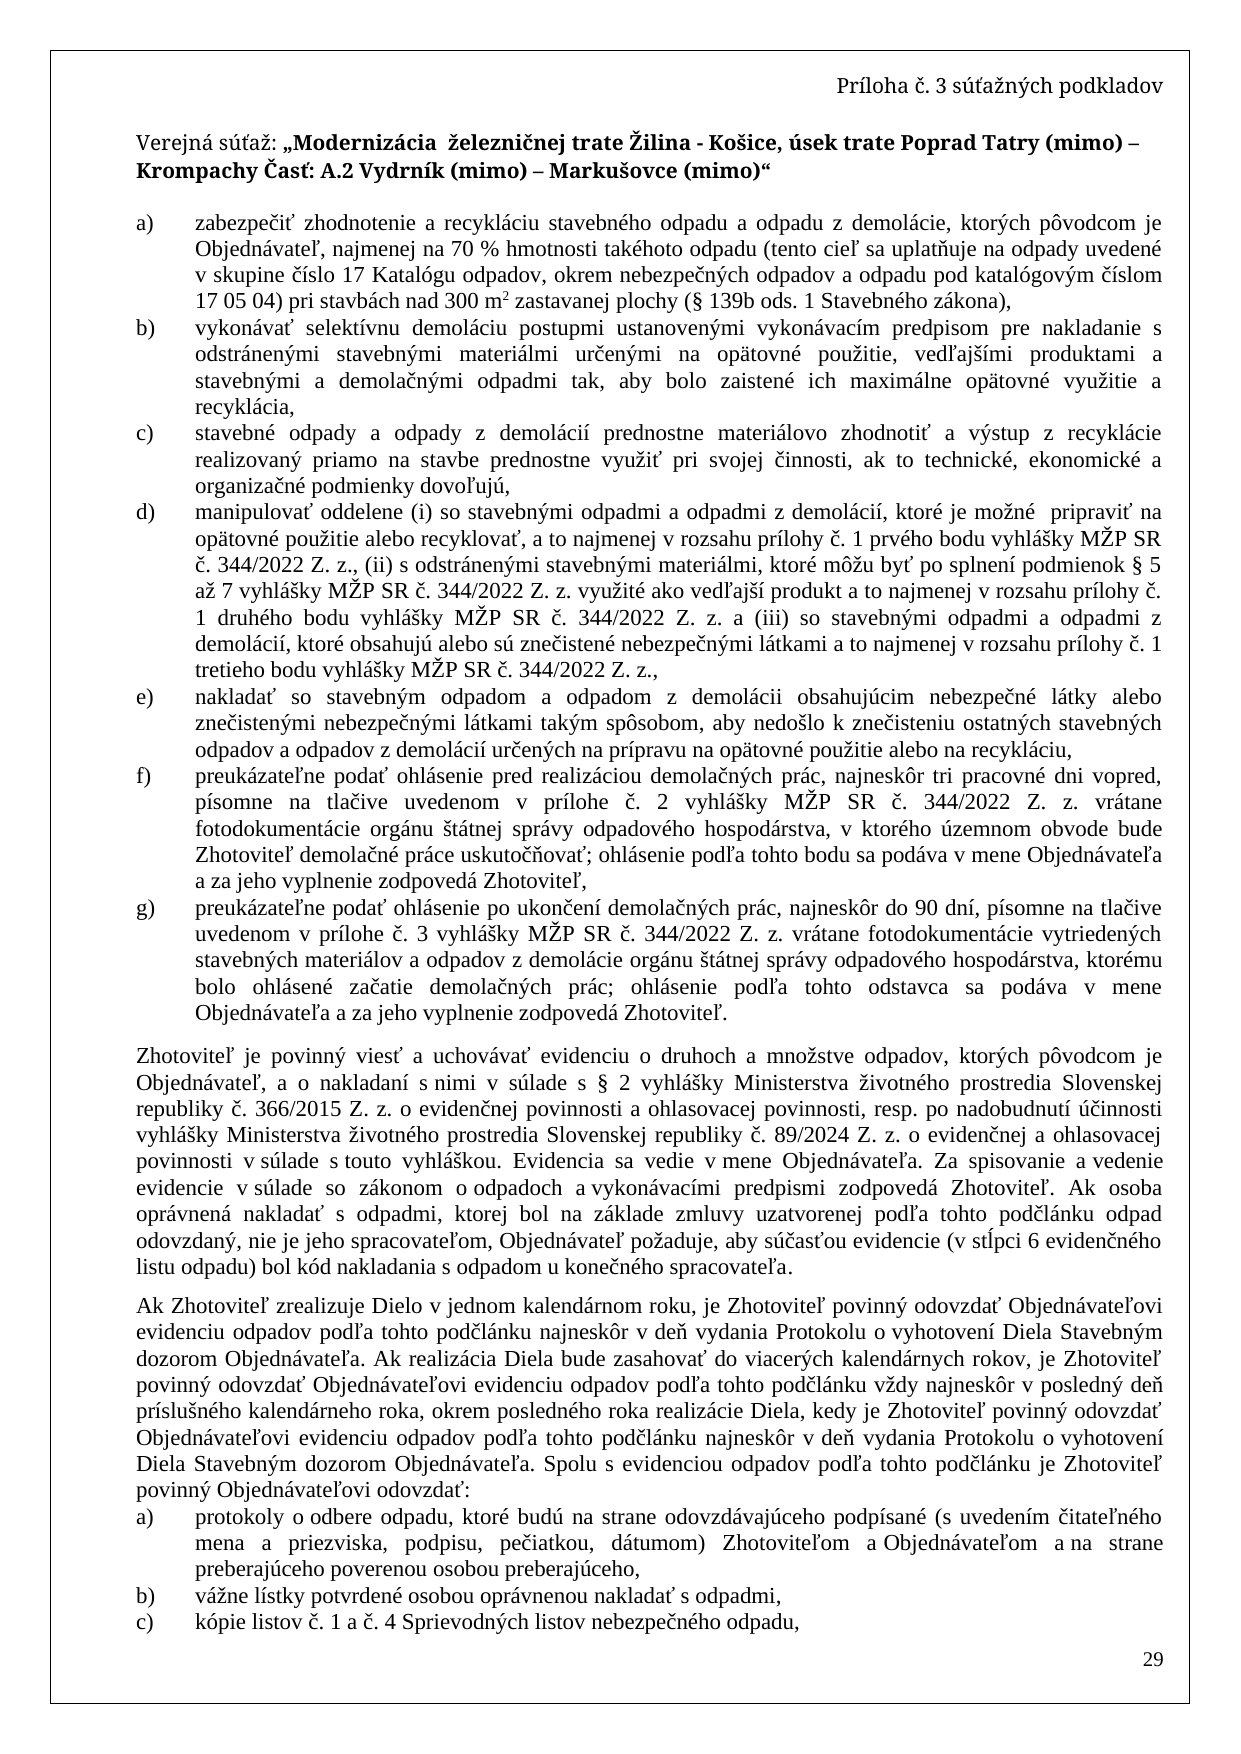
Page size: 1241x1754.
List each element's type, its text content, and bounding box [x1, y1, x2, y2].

list zabezpečiť zhodnotenie a recykláciu stavebného odpadu a odpadu z demolácie, ktorých pôvodcom je Objednávateľ, najmenej na 70 % hmotnosti takéhoto odpadu (tento cieľ sa uplatňuje na odpady uvedené v skupine číslo 17 Katalógu odpadov, okrem nebezpečných odpadov a odpadu pod katalógovým číslom 17 05 04) pri stavbách nad 300 m2 zastavanej plochy (§ 139b ods. 1 Stavebného zákona), [136, 208, 1163, 314]
text Ak Zhotoviteľ zrealizuje Dielo v jednom kalendárnom roku, je Zhotoviteľ povinný odovzdať Objednávateľovi evidenciu odpadov podľa tohto podčlánku najneskôr v deň vydania Protokolu o vyhotovení Diela Stavebným dozorom Objednávateľa. Ak realizácia Diela bude zasahovať do viacerých kalendárnych rokov, je Zhotoviteľ povinný odovzdať Objednávateľovi evidenciu odpadov podľa tohto podčlánku vždy najneskôr v posledný deň príslušného kalendárneho roka, okrem posledného roka realizácie Diela, kedy je Zhotoviteľ povinný odovzdať Objednávateľovi evidenciu odpadov podľa tohto podčlánku najneskôr v deň vydania Protokolu o vyhotovení Diela Stavebným dozorom Objednávateľa. Spolu s evidenciou odpadov podľa tohto podčlánku je Zhotoviteľ povinný Objednávateľovi odovzdať: [136, 1292, 1163, 1503]
list stavebné odpady a odpady z demolácií prednostne materiálovo zhodnotiť a výstup z recyklácie realizovaný priamo na stavbe prednostne využiť pri svojej činnosti, ak to technické, ekonomické a organizačné podmienky dovoľujú, [136, 419, 1163, 498]
text Zhotoviteľ je povinný viesť a uchovávať evidenciu o druhoch a množstve odpadov, ktorých pôvodcom je Objednávateľ, a o nakladaní s nimi v súlade s § 2 vyhlášky Ministerstva životného prostredia Slovenskej republiky č. 366/2015 Z. z. o evidenčnej povinnosti a ohlasovacej povinnosti, resp. po nadobudnutí účinnosti vyhlášky Ministerstva životného prostredia Slovenskej republiky č. 89/2024 Z. z. o evidenčnej a ohlasovacej povinnosti v súlade s touto vyhláškou. Evidencia sa vedie v mene Objednávateľa. Za spisovanie a vedenie evidencie v súlade so zákonom o odpadoch a vykonávacími predpismi zodpovedá Zhotoviteľ. Ak osoba oprávnená nakladať s odpadmi, ktorej bol na základe zmluvy uzatvorenej podľa tohto podčlánku odpad odovzdaný, nie je jeho spracovateľom, Objednávateľ požaduje, aby súčasťou evidencie (v stĺpci 6 evidenčného listu odpadu) bol kód nakladania s odpadom u konečného spracovateľa. [136, 1042, 1163, 1279]
list vážne lístky potvrdené osobou oprávnenou nakladať s odpadmi, [136, 1582, 1163, 1608]
list vykonávať selektívnu demoláciu postupmi ustanovenými vykonávacím predpisom pre nakladanie s odstránenými stavebnými materiálmi určenými na opätovné použitie, vedľajšími produktami a stavebnými a demolačnými odpadmi tak, aby bolo zaistené ich maximálne opätovné využitie a recyklácia, [136, 314, 1163, 419]
list manipulovať oddelene (i) so stavebnými odpadmi a odpadmi z demolácií, ktoré je možné pripraviť na opätovné použitie alebo recyklovať, a to najmenej v rozsahu prílohy č. 1 prvého bodu vyhlášky MŽP SR č. 344/2022 Z. z., (ii) s odstránenými stavebnými materiálmi, ktoré môžu byť po splnení podmienok § 5 až 7 vyhlášky MŽP SR č. 344/2022 Z. z. využité ako vedľajší produkt a to najmenej v rozsahu prílohy č. 1 druhého bodu vyhlášky MŽP SR č. 344/2022 Z. z. a (iii) so stavebnými odpadmi a odpadmi z demolácií, ktoré obsahujú alebo sú znečistené nebezpečnými látkami a to najmenej v rozsahu prílohy č. 1 tretieho bodu vyhlášky MŽP SR č. 344/2022 Z. z., [136, 498, 1163, 683]
list preukázateľne podať ohlásenie pred realizáciou demolačných prác, najneskôr tri pracovné dni vopred, písomne na tlačive uvedenom v prílohe č. 2 vyhlášky MŽP SR č. 344/2022 Z. z. vrátane fotodokumentácie orgánu štátnej správy odpadového hospodárstva, v ktorého územnom obvode bude Zhotoviteľ demolačné práce uskutočňovať; ohlásenie podľa tohto bodu sa podáva v mene Objednávateľa a za jeho vyplnenie zodpovedá Zhotoviteľ, [136, 762, 1163, 894]
list protokoly o odbere odpadu, ktoré budú na strane odovzdávajúceho podpísané (s uvedením čitateľného mena a priezviska, podpisu, pečiatkou, dátumom) Zhotoviteľom a Objednávateľom a na strane preberajúceho poverenou osobou preberajúceho, [136, 1503, 1163, 1582]
list preukázateľne podať ohlásenie po ukončení demolačných prác, najneskôr do 90 dní, písomne na tlačive uvedenom v prílohe č. 3 vyhlášky MŽP SR č. 344/2022 Z. z. vrátane fotodokumentácie vytriedených stavebných materiálov a odpadov z demolácie orgánu štátnej správy odpadového hospodárstva, ktorému bolo ohlásené začatie demolačných prác; ohlásenie podľa tohto odstavca sa podáva v mene Objednávateľa a za jeho vyplnenie zodpovedá Zhotoviteľ. [136, 894, 1163, 1026]
list nakladať so stavebným odpadom a odpadom z demolácii obsahujúcim nebezpečné látky alebo znečistenými nebezpečnými látkami takým spôsobom, aby nedošlo k znečisteniu ostatných stavebných odpadov a odpadov z demolácií určených na prípravu na opätovné použitie alebo na recykláciu, [136, 683, 1163, 762]
list kópie listov č. 1 a č. 4 Sprievodných listov nebezpečného odpadu, [136, 1608, 1163, 1634]
